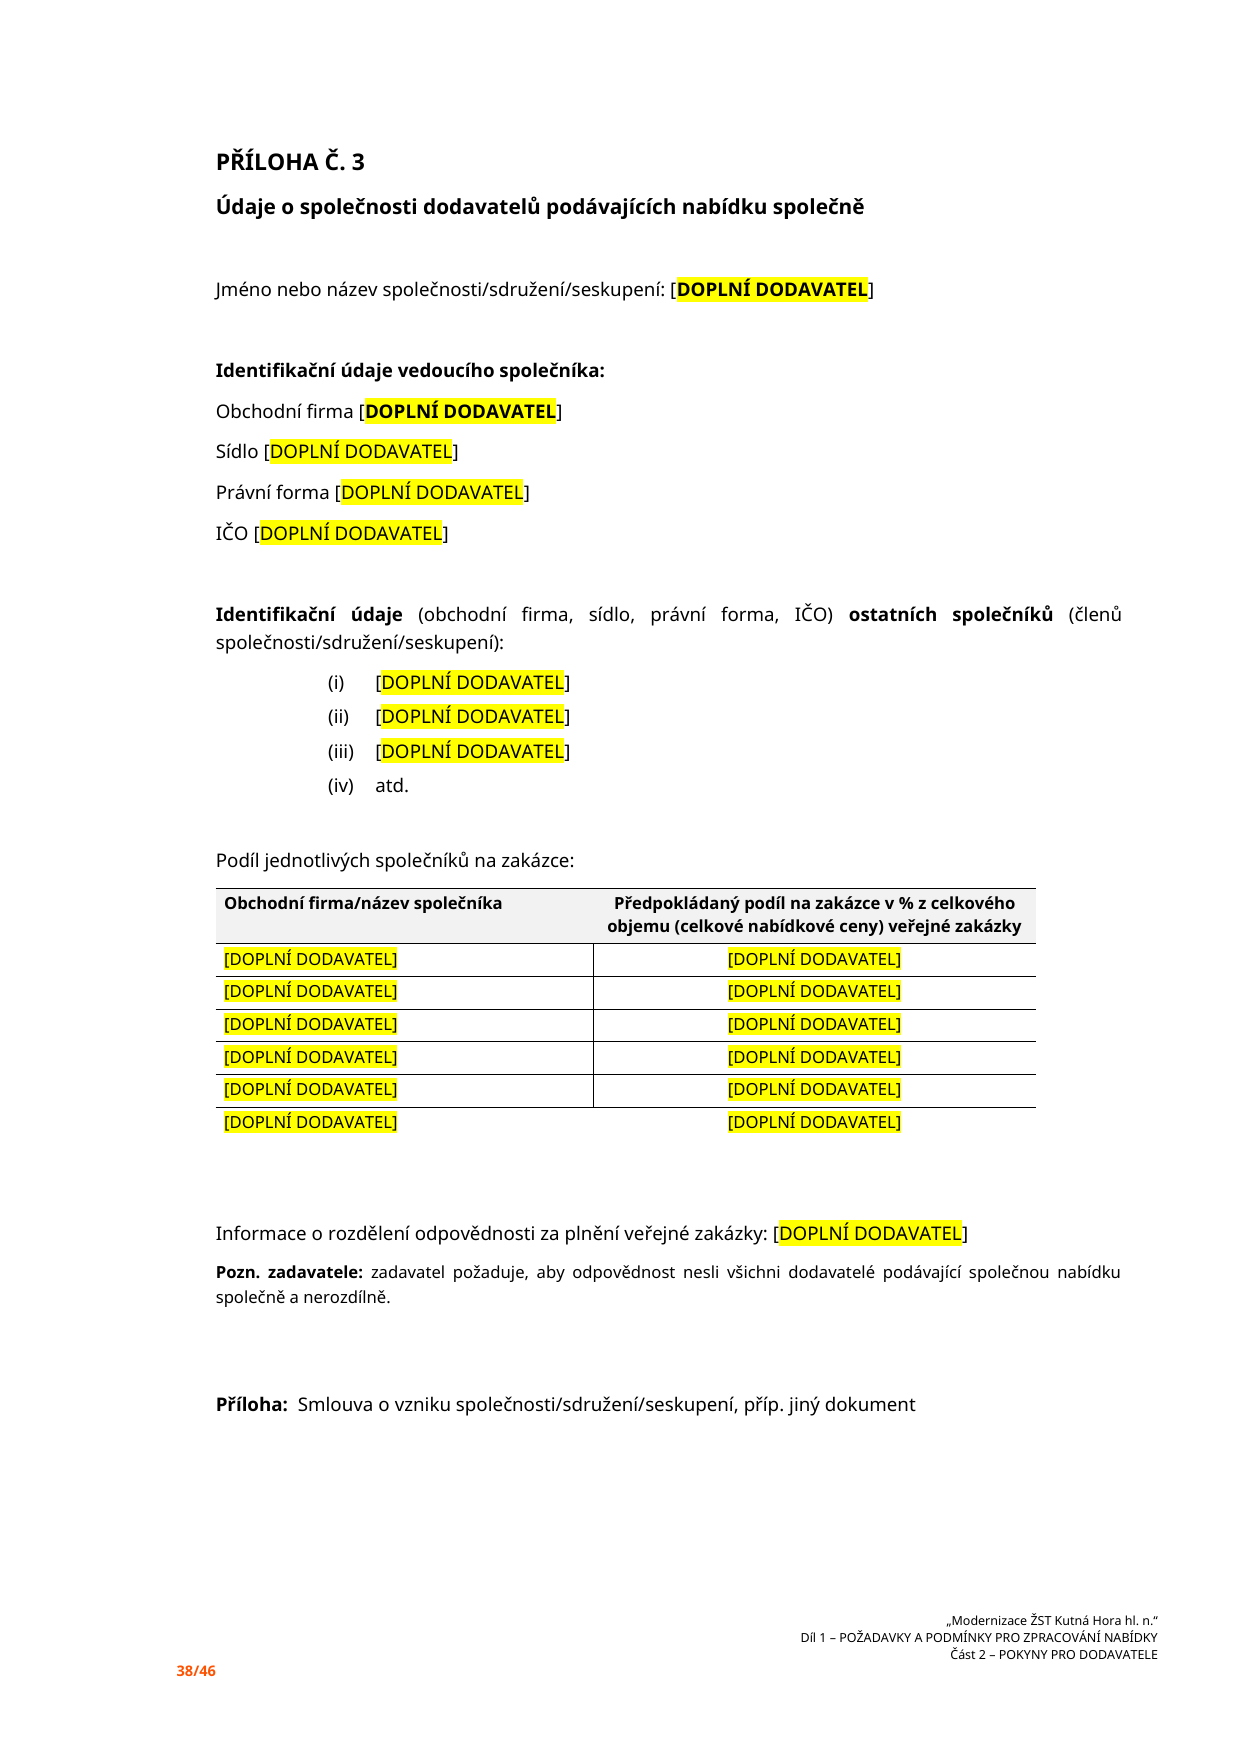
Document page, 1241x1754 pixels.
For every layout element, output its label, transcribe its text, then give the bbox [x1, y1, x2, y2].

text Příloha č. 3 [216, 146, 1122, 177]
table_cell [DOPLNÍ DODAVATEL] [594, 1075, 1036, 1107]
table_cell [DOPLNÍ DODAVATEL] [216, 977, 593, 1008]
table_cell [DOPLNÍ DODAVATEL] [594, 944, 1036, 976]
text Sídlo [DOPLNÍ DODAVATEL] [452, 439, 1122, 464]
table_cell [DOPLNÍ DODAVATEL] [594, 1010, 1036, 1041]
table_cell [DOPLNÍ DODAVATEL] [216, 944, 593, 976]
text IČO [DOPLNÍ DODAVATEL] [442, 520, 1122, 545]
text Pozn. zadavatele: zadavatel požaduje, aby odpovědnost nesli všichni dodavatelé podávající společnou nabídku společně a nerozdílně. [216, 1261, 1122, 1308]
text Právní forma [DOPLNÍ DODAVATEL] [523, 479, 1122, 505]
text Identifikační údaje (obchodní firma, sídlo, právní forma, IČO) ostatních společníků (členů společnosti/sdružení/seskupení): [216, 601, 1122, 654]
text Informace o rozdělení odpovědnosti za plnění veřejné zakázky: [DOPLNÍ DODAVATEL] [216, 1220, 779, 1246]
table_cell [DOPLNÍ DODAVATEL] [216, 1108, 593, 1139]
table_cell [DOPLNÍ DODAVATEL] [216, 1010, 593, 1041]
text Právní forma [DOPLNÍ DODAVATEL] [216, 479, 341, 505]
text Obchodní firma [DOPLNÍ DODAVATEL] [556, 398, 1122, 424]
table_cell [DOPLNÍ DODAVATEL] [216, 1075, 593, 1107]
text Příloha: Smlouva o vzniku společnosti/sdružení/seskupení, příp. jiný dokument [216, 1392, 1122, 1417]
text [DOPLNÍ DODAVATEL] [328, 669, 1122, 695]
table_header Obchodní firma/název společníka [216, 889, 593, 943]
text Podíl jednotlivých společníků na zakázce: [216, 847, 1122, 873]
text [DOPLNÍ DODAVATEL] [564, 704, 1122, 729]
table_cell [DOPLNÍ DODAVATEL] [593, 1108, 1036, 1139]
text [DOPLNÍ DODAVATEL] [564, 738, 1122, 763]
text Údaje o společnosti dodavatelů podávajících nabídku společně [216, 192, 1122, 221]
text Identifikační údaje vedoucího společníka: [216, 358, 1122, 383]
text Obchodní firma [DOPLNÍ DODAVATEL] [216, 398, 365, 424]
table_header Předpokládaný podíl na zakázce v % z celkového objemu (celkové nabídkové ceny) veřejné zakázky [593, 889, 1036, 943]
table_cell [DOPLNÍ DODAVATEL] [594, 1042, 1036, 1074]
text [DOPLNÍ DODAVATEL] [328, 704, 381, 729]
text [DOPLNÍ DODAVATEL] [328, 738, 381, 763]
table_cell [DOPLNÍ DODAVATEL] [216, 1042, 593, 1074]
table_cell [DOPLNÍ DODAVATEL] [594, 977, 1036, 1008]
text Jméno nebo název společnosti/sdružení/seskupení: [DOPLNÍ DODAVATEL] [868, 277, 1122, 302]
text atd. [328, 772, 1122, 798]
text Jméno nebo název společnosti/sdružení/seskupení: [DOPLNÍ DODAVATEL] [216, 277, 677, 302]
